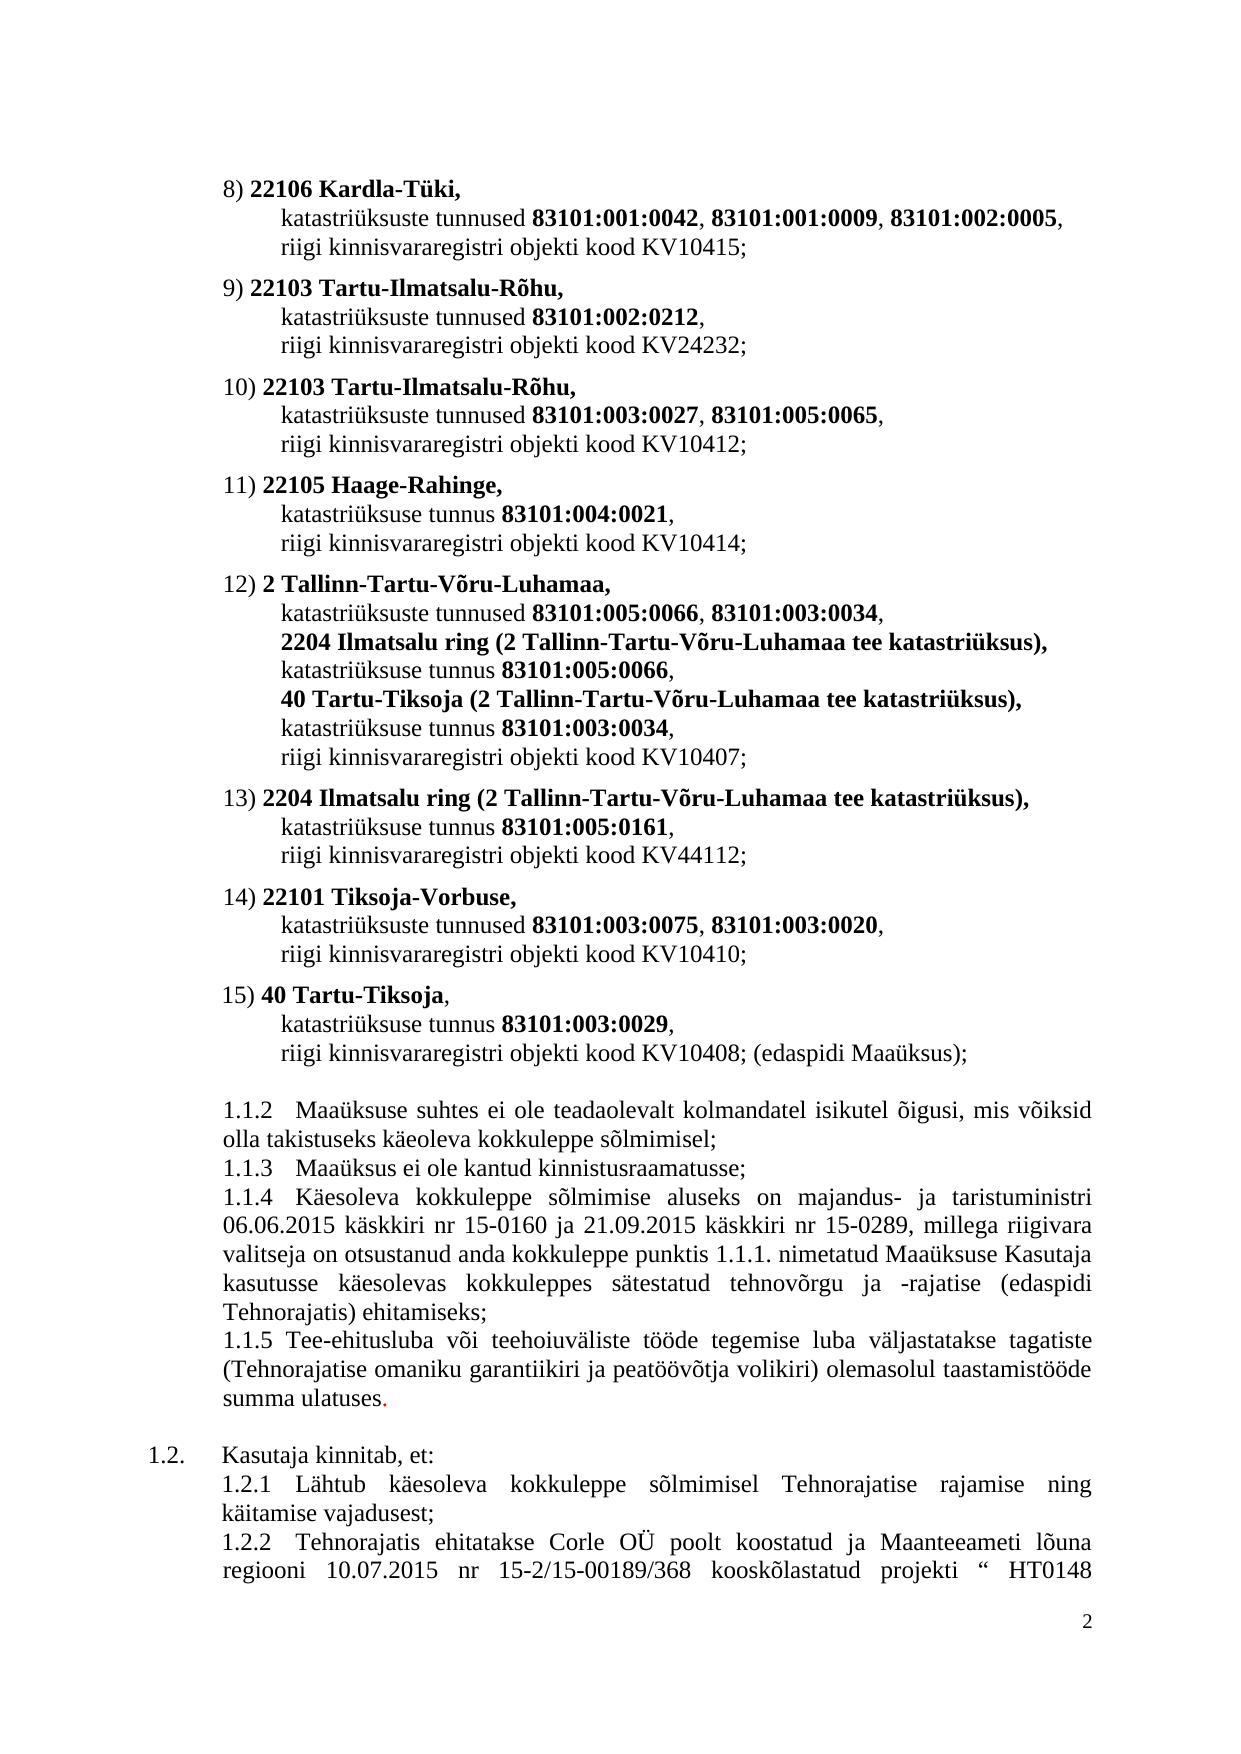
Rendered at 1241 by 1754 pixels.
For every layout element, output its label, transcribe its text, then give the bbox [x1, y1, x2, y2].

text riigi kinnisvararegistri objekti kood KV24232; [281, 330, 1093, 359]
text 1.1.3 Maaüksus ei ole kantud kinnistusraamatusse; [223, 1153, 1093, 1182]
text 1.2.1 Lähtub käesoleva kokkuleppe sõlmimisel Tehnorajatise rajamise ning käitamise vajadusest; [221, 1469, 1093, 1527]
text 8) 22106 Kardla-Tüki, [223, 174, 1093, 203]
text riigi kinnisvararegistri objekti kood KV10410; [281, 939, 1093, 968]
text katastriüksuste tunnused 83101:001:0042, 83101:001:0009, 83101:002:0005, [281, 203, 1093, 232]
text riigi kinnisvararegistri objekti kood KV44112; [281, 840, 1093, 869]
text 13) 2204 Ilmatsalu ring (2 Tallinn-Tartu-Võru-Luhamaa tee katastriüksus), [223, 783, 1093, 812]
text 9) 22103 Tartu-Ilmatsalu-Rõhu, [223, 273, 1093, 302]
text katastriüksuse tunnus 83101:005:0161, [281, 812, 1093, 840]
text 10) 22103 Tartu-Ilmatsalu-Rõhu, [223, 372, 1093, 400]
text katastriüksuste tunnused 83101:003:0075, 83101:003:0020, [281, 910, 1093, 939]
text 11) 22105 Haage-Rahinge, [223, 470, 1093, 499]
text katastriüksuse tunnus 83101:003:0029, [281, 1009, 1093, 1038]
text riigi kinnisvararegistri objekti kood KV10414; [281, 528, 1093, 557]
text 40 Tartu-Tiksoja (2 Tallinn-Tartu-Võru-Luhamaa tee katastriüksus), [281, 684, 1093, 713]
text riigi kinnisvararegistri objekti kood KV10412; [281, 429, 1093, 458]
text riigi kinnisvararegistri objekti kood KV10407; [281, 742, 1093, 770]
text katastriüksuse tunnus 83101:004:0021, [281, 499, 1093, 528]
text 1.1.2 Maaüksuse suhtes ei ole teadaolevalt kolmandatel isikutel õigusi, mis võiksid olla takistuseks käeoleva kokkuleppe sõlmimisel; [223, 1095, 1093, 1153]
text katastriüksuse tunnus 83101:003:0034, [281, 713, 1093, 742]
text 1.2. Kasutaja kinnitab, et: [148, 1440, 1093, 1469]
text riigi kinnisvararegistri objekti kood KV10415; [281, 232, 1093, 260]
text katastriüksuste tunnused 83101:002:0212, [281, 302, 1093, 330]
text 14) 22101 Tiksoja-Vorbuse, [223, 882, 1093, 910]
text 1.1.4 Käesoleva kokkuleppe sõlmimise aluseks on majandus- ja taristuministri 06.06.2015 käskkiri nr 15-0160 ja 21.09.2015 käskkiri nr 15-0289, millega riigivara valitseja on otsustanud anda kokkuleppe punktis 1.1.1. nimetatud Maaüksuse Kasutaja kasutusse käesolevas kokkuleppes sätestatud tehnovõrgu ja -rajatise (edaspidi Tehnorajatis) ehitamiseks; [223, 1182, 1093, 1325]
text 2204 Ilmatsalu ring (2 Tallinn-Tartu-Võru-Luhamaa tee katastriüksus), [281, 627, 1093, 655]
text katastriüksuse tunnus 83101:005:0066, [281, 655, 1093, 684]
text 12) 2 Tallinn-Tartu-Võru-Luhamaa, [223, 569, 1093, 598]
text katastriüksuste tunnused 83101:003:0027, 83101:005:0065, [281, 400, 1093, 429]
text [221, 1527, 1093, 1584]
text 1.1.5 Tee-ehitusluba või teehoiuväliste tööde tegemise luba väljastatakse tagatiste (Tehnorajatise omaniku garantiikiri ja peatöövõtja volikiri) olemasolul taastamistööde summa ulatuses. [223, 1325, 1093, 1412]
text riigi kinnisvararegistri objekti kood KV10408; (edaspidi Maaüksus); [281, 1038, 1093, 1067]
text katastriüksuste tunnused 83101:005:0066, 83101:003:0034, [281, 598, 1093, 627]
text 15) 40 Tartu-Tiksoja, [221, 980, 1093, 1009]
